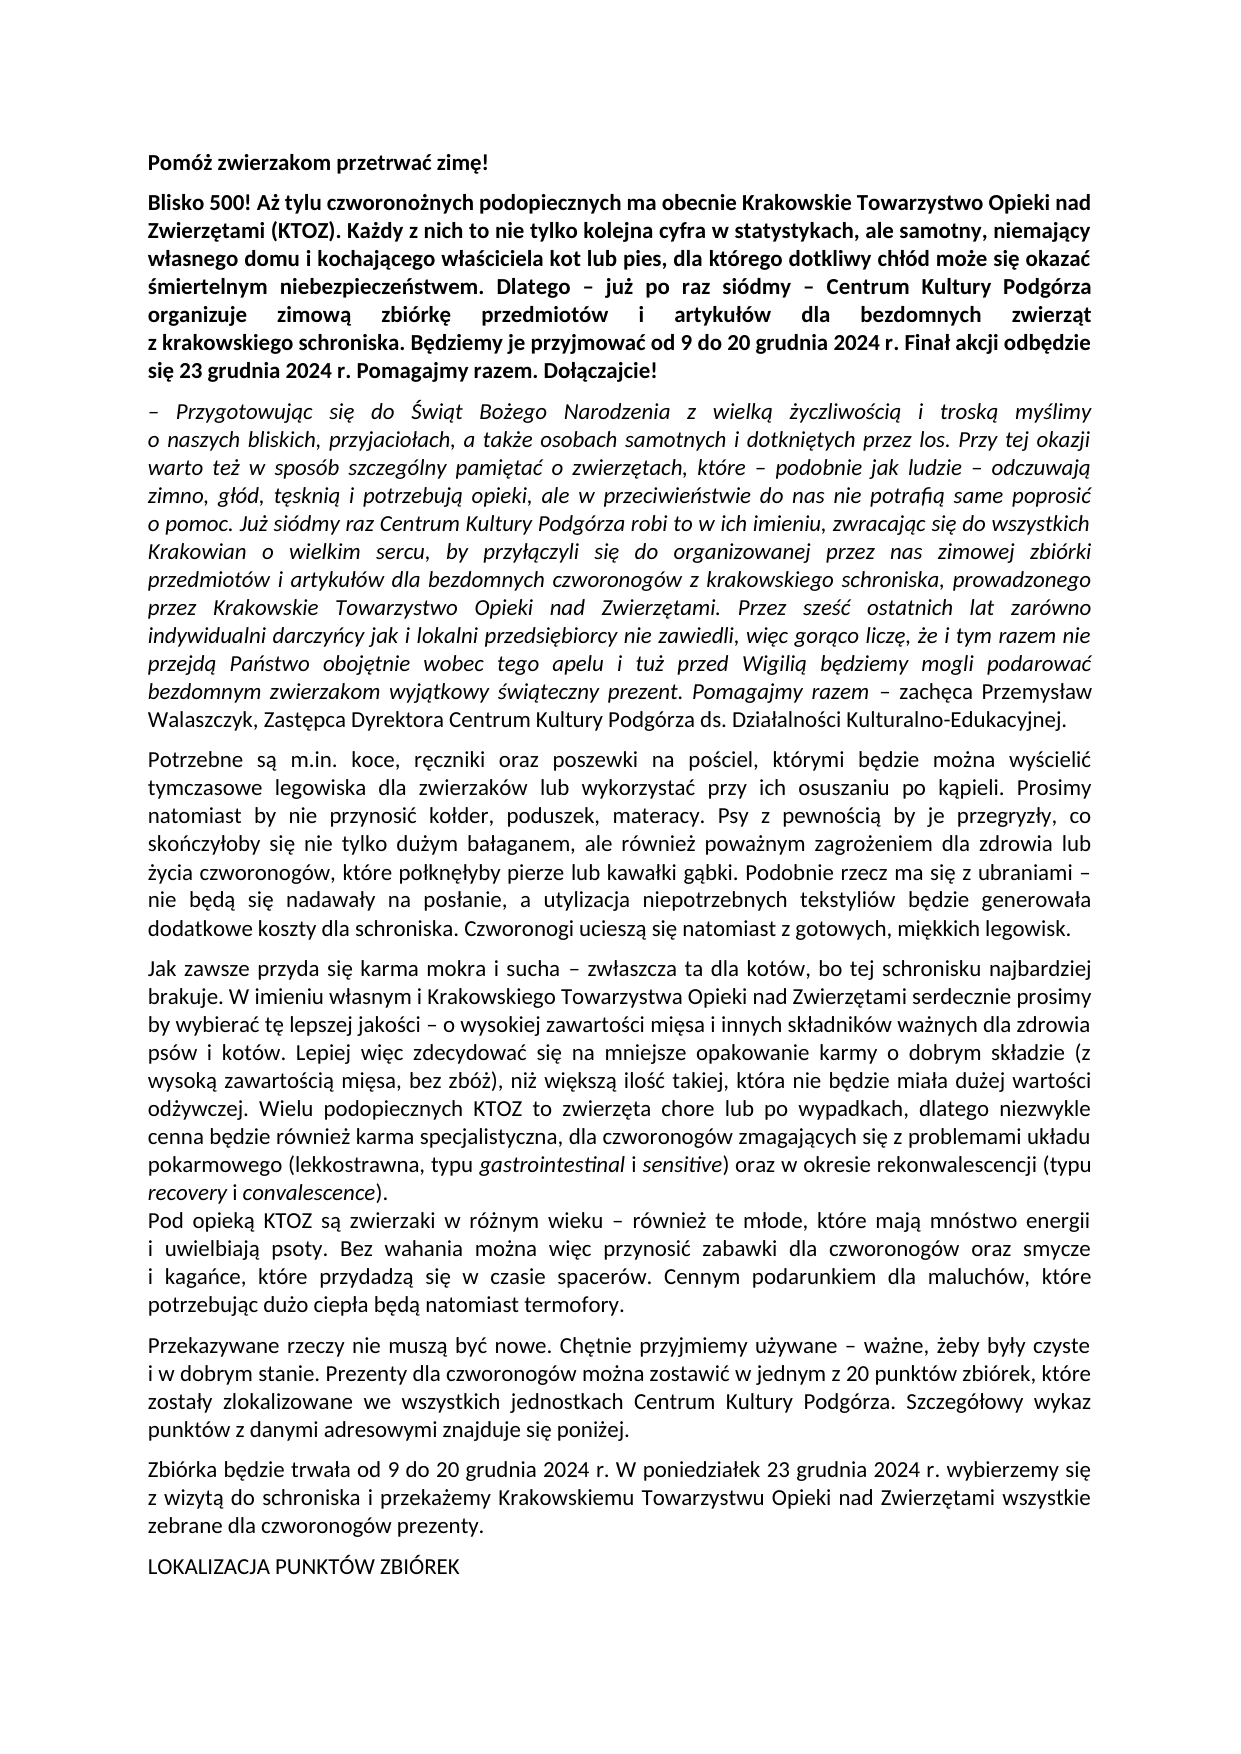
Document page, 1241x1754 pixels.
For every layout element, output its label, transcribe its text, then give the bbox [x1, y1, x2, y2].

text Pomóż zwierzakom przetrwać zimę! [148, 148, 1093, 176]
text – Przygotowując się do Świąt Bożego Narodzenia z wielką życzliwością i troską myślimy o naszych bliskich, przyjaciołach, a także osobach samotnych i dotkniętych przez los. Przy tej okazji warto też w sposób szczególny pamiętać o zwierzętach, które – podobnie jak ludzie – odczuwają zimno, głód, tęsknią i potrzebują opieki, ale w przeciwieństwie do nas nie potrafią same poprosić o pomoc. Już siódmy raz Centrum Kultury Podgórza robi to w ich imieniu, zwracając się do wszystkich Krakowian o wielkim sercu, by przyłączyli się do organizowanej przez nas zimowej zbiórki przedmiotów i artykułów dla bezdomnych czworonogów z krakowskiego schroniska, prowadzonego przez Krakowskie Towarzystwo Opieki nad Zwierzętami. Przez sześć ostatnich lat zarówno indywidualni darczyńcy jak i lokalni przedsiębiorcy nie zawiedli, więc gorąco liczę, że i tym razem nie przejdą Państwo obojętnie wobec tego apelu i tuż przed Wigilią będziemy mogli podarować bezdomnym zwierzakom wyjątkowy świąteczny prezent. Pomagajmy razem – zachęca Przemysław Walaszczyk, Zastępca Dyrektora Centrum Kultury Podgórza ds. Działalności Kulturalno-Edukacyjnej. [148, 397, 1093, 733]
text Przekazywane rzeczy nie muszą być nowe. Chętnie przyjmiemy używane – ważne, żeby były czyste i w dobrym stanie. Prezenty dla czworonogów można zostawić w jednym z 20 punktów zbiórek, które zostały zlokalizowane we wszystkich jednostkach Centrum Kultury Podgórza. Szczegółowy wykaz punktów z danymi adresowymi znajduje się poniżej. [148, 1331, 1093, 1443]
text Blisko 500! Aż tylu czworonożnych podopiecznych ma obecnie Krakowskie Towarzystwo Opieki nad Zwierzętami (KTOZ). Każdy z nich to nie tylko kolejna cyfra w statystykach, ale samotny, niemający własnego domu i kochającego właściciela kot lub pies, dla którego dotkliwy chłód może się okazać śmiertelnym niebezpieczeństwem. Dlatego – już po raz siódmy – Centrum Kultury Podgórza organizuje zimową zbiórkę przedmiotów i artykułów dla bezdomnych zwierząt z krakowskiego schroniska. Będziemy je przyjmować od 9 do 20 grudnia 2024 r. Finał akcji odbędzie się 23 grudnia 2024 r. Pomagajmy razem. Dołączajcie! [148, 188, 1093, 384]
text LOKALIZACJA PUNKTÓW ZBIÓREK [148, 1552, 1093, 1580]
text Pod opieką KTOZ są zwierzaki w różnym wieku – również te młode, które mają mnóstwo energii i uwielbiają psoty. Bez wahania można więc przynosić zabawki dla czworonogów oraz smycze i kagańce, które przydadzą się w czasie spacerów. Cennym podarunkiem dla maluchów, które potrzebując dużo ciepła będą natomiast termofory. [148, 1206, 1093, 1318]
text Zbiórka będzie trwała od 9 do 20 grudnia 2024 r. W poniedziałek 23 grudnia 2024 r. wybierzemy się z wizytą do schroniska i przekażemy Krakowskiemu Towarzystwu Opieki nad Zwierzętami wszystkie zebrane dla czworonogów prezenty. [148, 1456, 1093, 1539]
text Potrzebne są m.in. koce, ręczniki oraz poszewki na pościel, którymi będzie można wyścielić tymczasowe legowiska dla zwierzaków lub wykorzystać przy ich osuszaniu po kąpieli. Prosimy natomiast by nie przynosić kołder, poduszek, materacy. Psy z pewnością by je przegryzły, co skończyłoby się nie tylko dużym bałaganem, ale również poważnym zagrożeniem dla zdrowia lub życia czworonogów, które połknęłyby pierze lub kawałki gąbki. Podobnie rzecz ma się z ubraniami – nie będą się nadawały na posłanie, a utylizacja niepotrzebnych tekstyliów będzie generowała dodatkowe koszty dla schroniska. Czworonogi ucieszą się natomiast z gotowych, miękkich legowisk. [148, 746, 1093, 942]
text Jak zawsze przyda się karma mokra i sucha – zwłaszcza ta dla kotów, bo tej schronisku najbardziej brakuje. W imieniu własnym i Krakowskiego Towarzystwa Opieki nad Zwierzętami serdecznie prosimy by wybierać tę lepszej jakości – o wysokiej zawartości mięsa i innych składników ważnych dla zdrowia psów i kotów. Lepiej więc zdecydować się na mniejsze opakowanie karmy o dobrym składzie (z wysoką zawartością mięsa, bez zbóż), niż większą ilość takiej, która nie będzie miała dużej wartości odżywczej. Wielu podopiecznych KTOZ to zwierzęta chore lub po wypadkach, dlatego niezwykle cenna będzie również karma specjalistyczna, dla czworonogów zmagających się z problemami układu pokarmowego (lekkostrawna, typu gastrointestinal i sensitive) oraz w okresie rekonwalescencji (typu recovery i convalescence). [148, 954, 1093, 1206]
